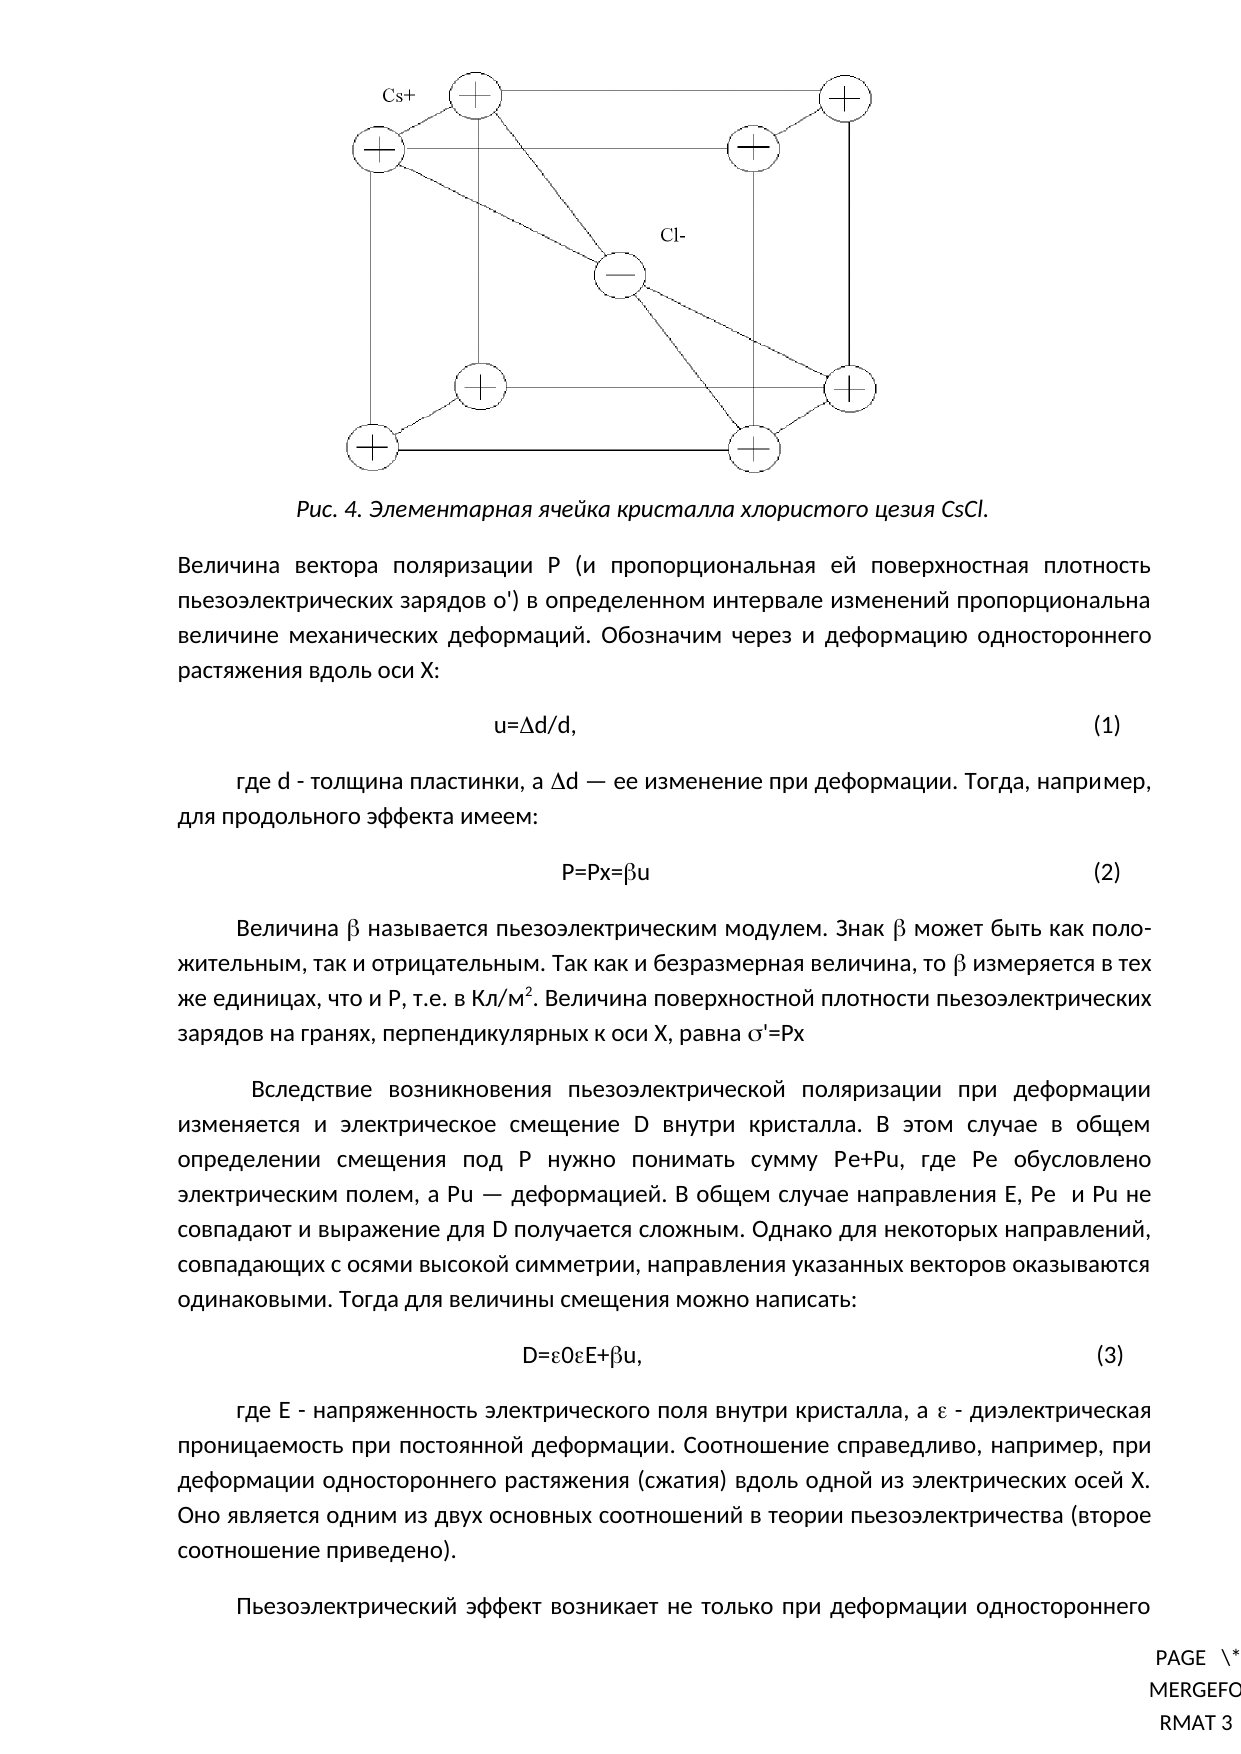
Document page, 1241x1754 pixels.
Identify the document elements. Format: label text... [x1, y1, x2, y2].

text где d - толщина пластинки, а d — ее изменение при деформации. Тогда, например, для продольного эффекта имеем: [177, 765, 1152, 831]
text P=Px=u (2) [177, 856, 1152, 887]
text Величина называется пьезоэлектрическим модулем. Знак может быть как положительным, так и отрицательным. Так как и безразмерная величина, то измеряется в тех же единицах, что и Р, т.е. в Кл/м2. Величина поверхностной плотности пьезоэлектрических зарядов на гранях, перпендикулярных к оси X, равна '=Рх [177, 912, 1152, 1048]
text D=0E+u, (3) [177, 1339, 1152, 1369]
text Величина вектора поляризации Р (и пропорциональная ей поверхностная плотность пьезоэлектрических зарядов о') в определенном интервале изменений пропорциональна величине механических деформаций. Обозначим через и деформацию одностороннего растяжения вдоль оси X: [177, 549, 1152, 684]
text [177, 1590, 1152, 1621]
text где Е - напряженность электрического поля внутри кристалла, а - диэлектрическая проницаемость при постоянной деформации. Соотношение справедливо, например, при деформации одностороннего растяжения (сжатия) вдоль одной из электрических осей X. Оно является одним из двух основных соотношений в теории пьезоэлектричества (второе соотношение приведено). [177, 1394, 1152, 1565]
picture [330, 61, 901, 489]
text u=d/d, (1) [177, 709, 1152, 740]
text Вследствие возникновения пьезоэлектрической поляризации при деформации изменяется и электрическое смещение D внутри кристалла. В этом случае в общем определении смещения под Р нужно понимать сумму Рe+Pu, где Pe oбусловлено электрическим полем, а Рu — деформацией. В общем случае направления Е, Pe и Рu не совпадают и выражение для D получается сложным. Однако для некоторых направлений, совпадающих с осями высокой симметрии, направления указанных векторов оказываются одинаковыми. Тогда для величины смещения можно написать: [177, 1073, 1152, 1313]
